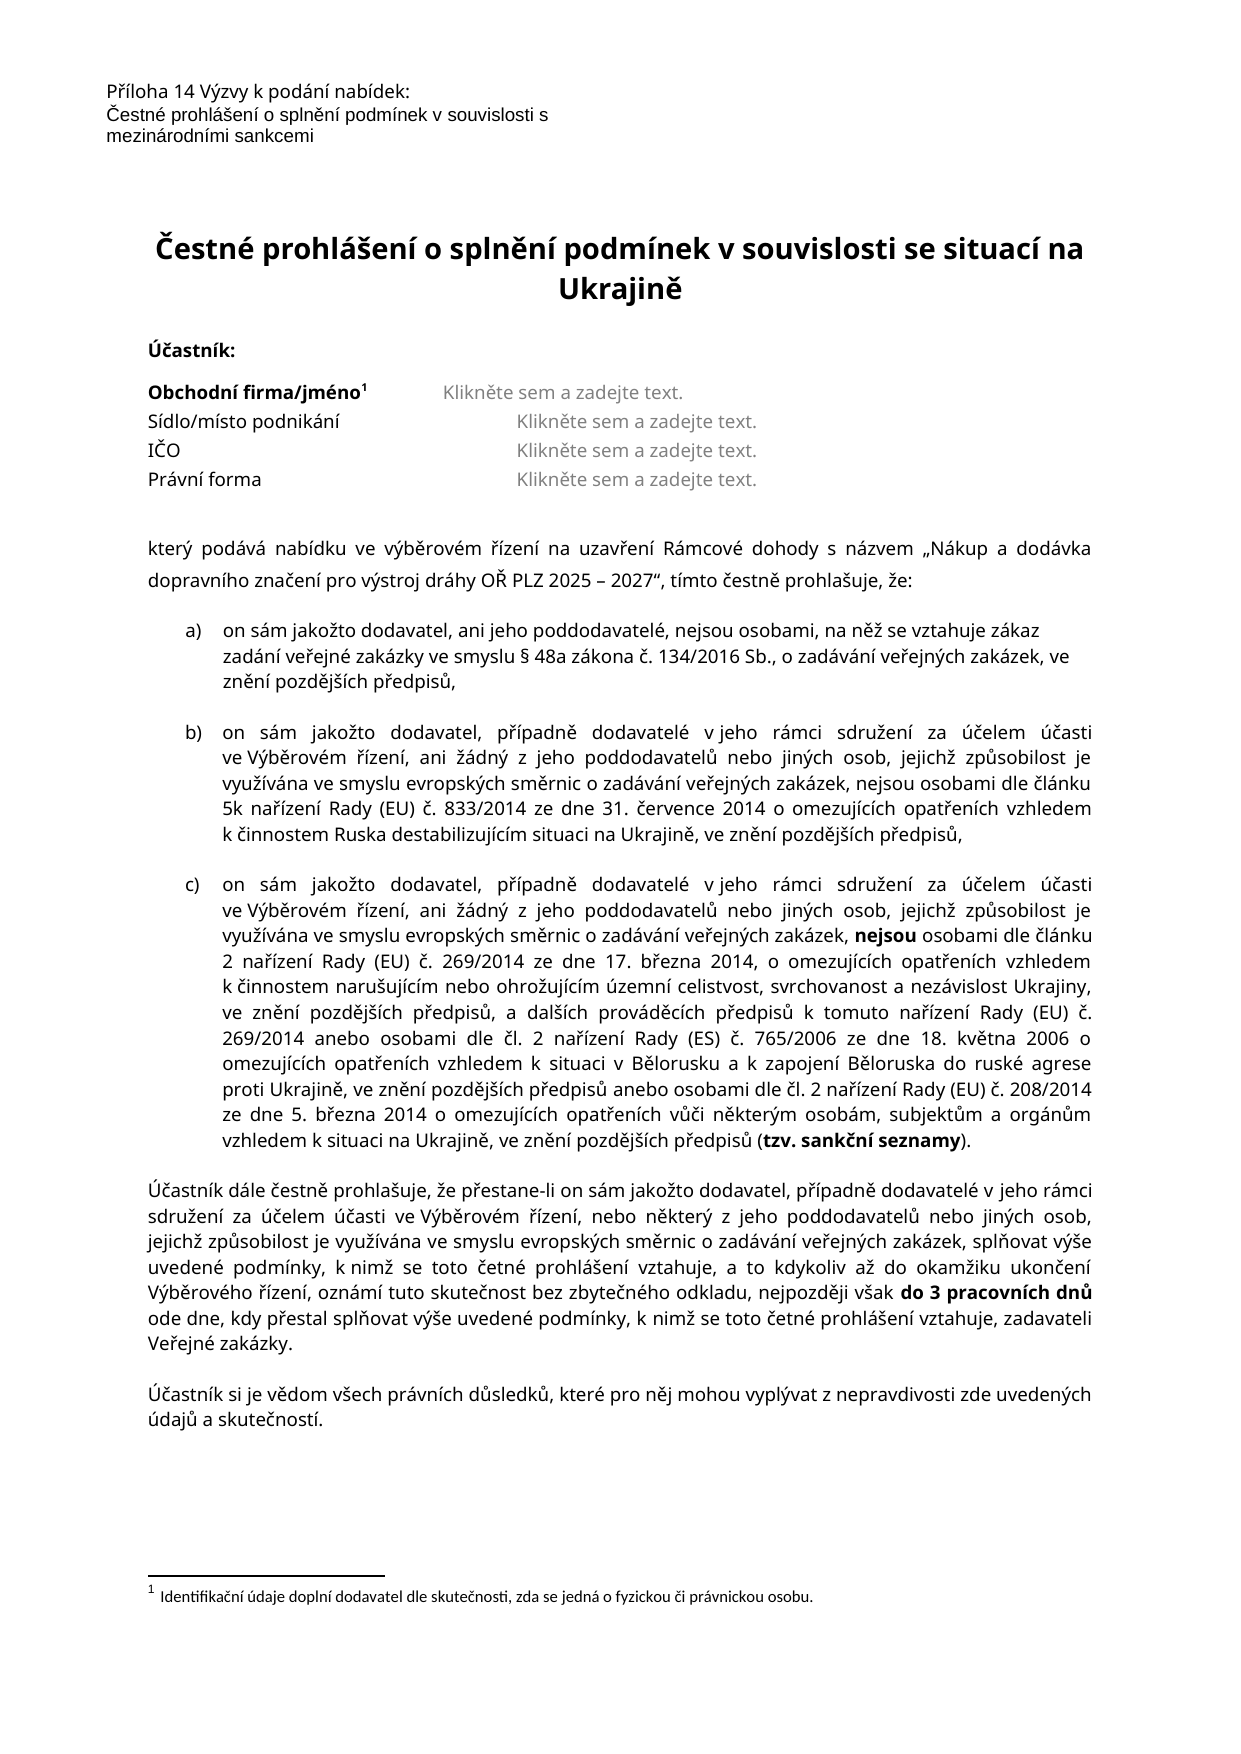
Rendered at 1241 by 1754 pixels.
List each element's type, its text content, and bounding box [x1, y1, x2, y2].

text Sídlo/místo podnikání [148, 405, 1093, 434]
title Čestné prohlášení o splnění podmínek v souvislosti se situací na Ukrajině [148, 228, 1093, 308]
text který podává nabídku ve výběrovém řízení na uzavření Rámcové dohody s názvem „Nákup a dodávka dopravního značení pro výstroj dráhy OŘ PLZ 2025 – 2027“, tímto čestně prohlašuje, že: [148, 530, 1093, 592]
text IČO [148, 434, 1093, 463]
text Právní forma [148, 463, 1093, 492]
text Obchodní firma/jméno [148, 376, 1093, 405]
list on sám jakožto dodavatel, ani jeho poddodavatelé, nejsou osobami, na něž se vztahuje zákaz zadání veřejné zakázky ve smyslu § 48a zákona č. 134/2016 Sb., o zadávání veřejných zakázek, ve znění pozdějších předpisů, [185, 617, 1093, 694]
list on sám jakožto dodavatel, případně dodavatelé v jeho rámci sdružení za účelem účasti ve Výběrovém řízení, ani žádný z jeho poddodavatelů nebo jiných osob, jejichž způsobilost je využívána ve smyslu evropských směrnic o zadávání veřejných zakázek, nejsou osobami dle článku 5k nařízení Rady (EU) č. 833/2014 ze dne 31. července 2014 o omezujících opatřeních vzhledem k činnostem Ruska destabilizujícím situaci na Ukrajině, ve znění pozdějších předpisů, [185, 719, 1093, 847]
text Účastník si je vědom všech právních důsledků, které pro něj mohou vyplývat z nepravdivosti zde uvedených údajů a skutečností. [148, 1381, 1093, 1432]
text Účastník: [148, 333, 1093, 364]
text Účastník dále čestně prohlašuje, že přestane-li on sám jakožto dodavatel, případně dodavatelé v jeho rámci sdružení za účelem účasti ve Výběrovém řízení, nebo některý z jeho poddodavatelů nebo jiných osob, jejichž způsobilost je využívána ve smyslu evropských směrnic o zadávání veřejných zakázek, splňovat výše uvedené podmínky, k nimž se toto četné prohlášení vztahuje, a to kdykoliv až do okamžiku ukončení Výběrového řízení, oznámí tuto skutečnost bez zbytečného odkladu, nejpozději však do 3 pracovních dnů ode dne, kdy přestal splňovat výše uvedené podmínky, k nimž se toto četné prohlášení vztahuje, zadavateli Veřejné zakázky. [148, 1177, 1093, 1356]
list on sám jakožto dodavatel, případně dodavatelé v jeho rámci sdružení za účelem účasti ve Výběrovém řízení, ani žádný z jeho poddodavatelů nebo jiných osob, jejichž způsobilost je využívána ve smyslu evropských směrnic o zadávání veřejných zakázek, nejsou osobami dle článku 2 nařízení Rady (EU) č. 269/2014 ze dne 17. března 2014, o omezujících opatřeních vzhledem k činnostem narušujícím nebo ohrožujícím územní celistvost, svrchovanost a nezávislost Ukrajiny, ve znění pozdějších předpisů, a dalších prováděcích předpisů k tomuto nařízení Rady (EU) č. 269/2014 anebo osobami dle čl. 2 nařízení Rady (ES) č. 765/2006 ze dne 18. května 2006 o omezujících opatřeních vzhledem k situaci v Bělorusku a k zapojení Běloruska do ruské agrese proti Ukrajině, ve znění pozdějších předpisů anebo osobami dle čl. 2 nařízení Rady (EU) č. 208/2014 ze dne 5. března 2014 o omezujících opatřeních vůči některým osobám, subjektům a orgánům vzhledem k situaci na Ukrajině, ve znění pozdějších předpisů (tzv. sankční seznamy). [185, 872, 1093, 1152]
